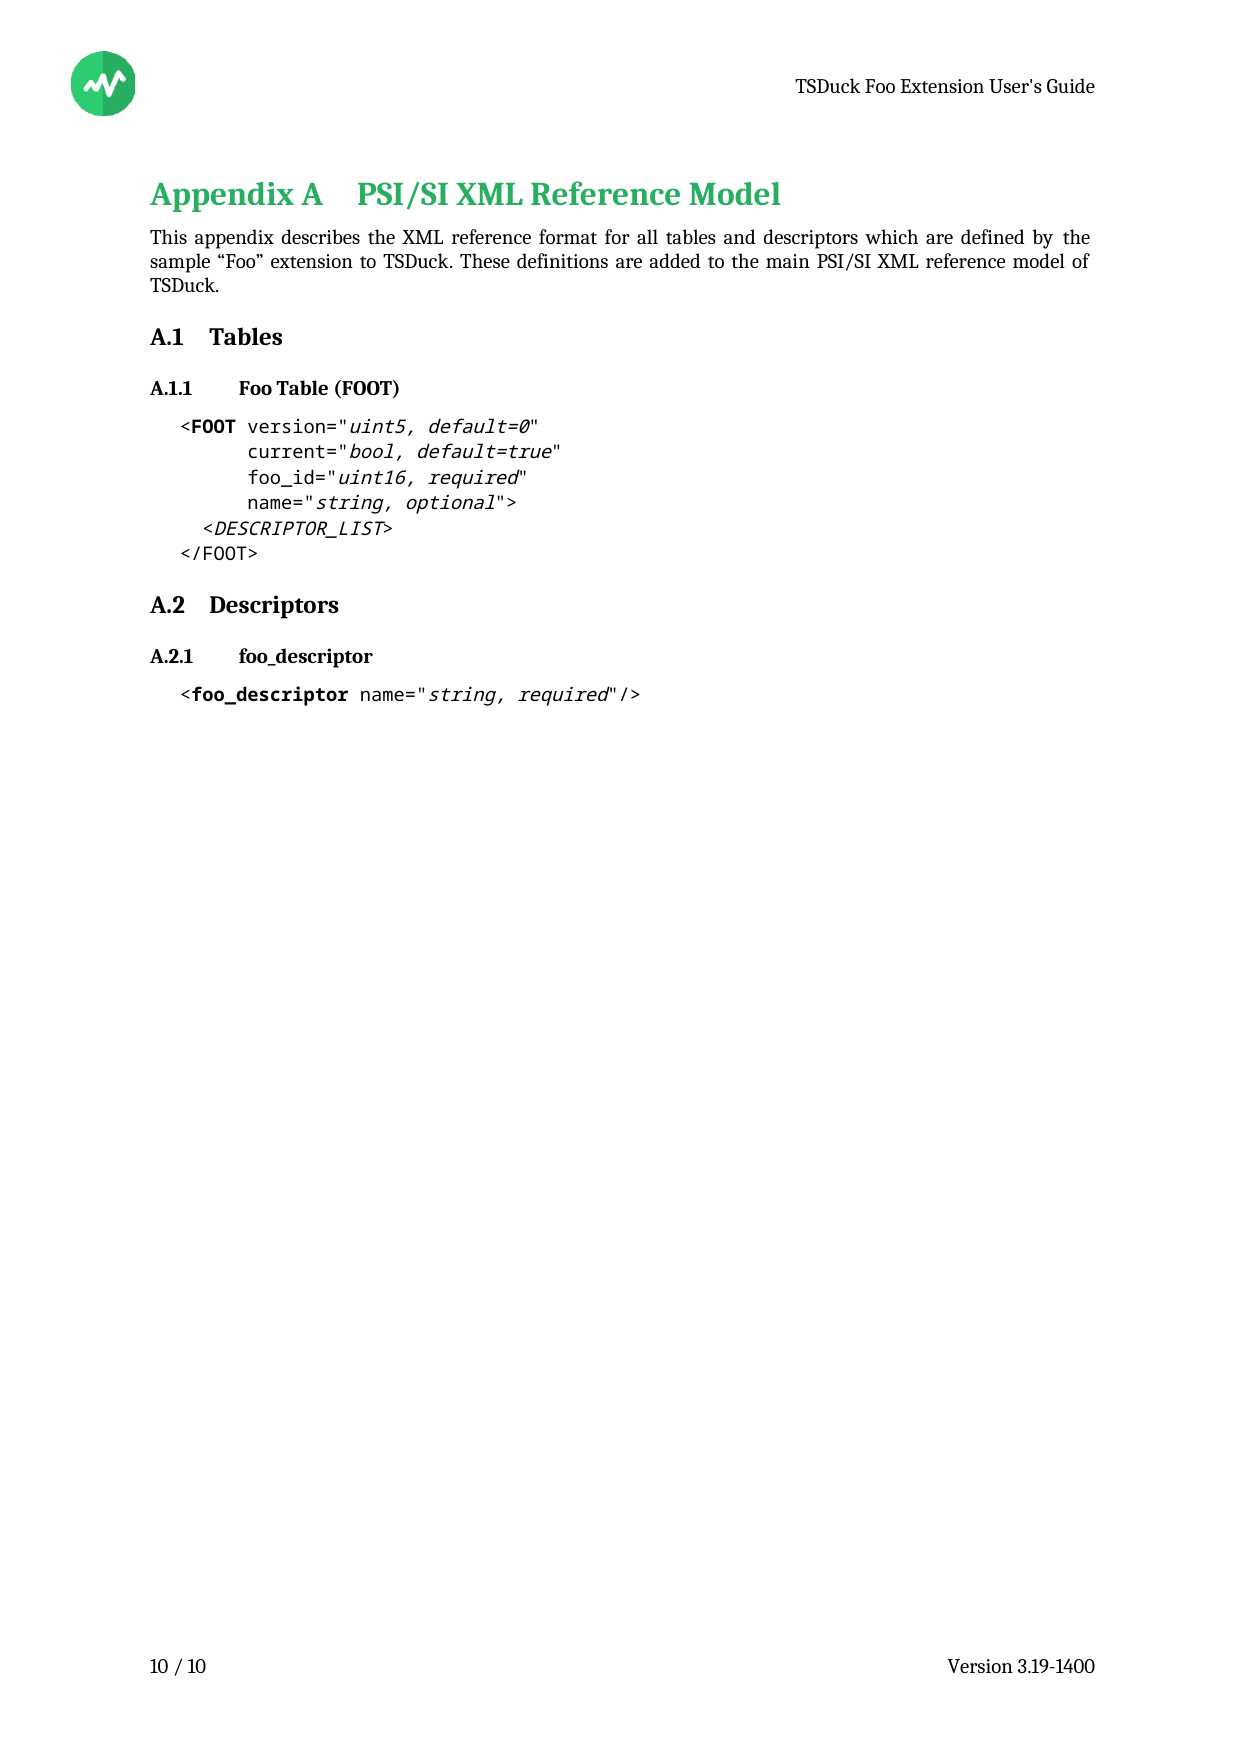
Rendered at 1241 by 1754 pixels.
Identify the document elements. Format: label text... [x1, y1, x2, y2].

text PSI/SI XML Reference Model [150, 175, 1090, 213]
text </FOOT> [179, 541, 1090, 566]
text foo_id="uint16, required" [179, 464, 1090, 489]
text <FOOT version="uint5, default=0" [179, 413, 1090, 438]
text foo_descriptor [150, 645, 1090, 669]
text Descriptors [150, 591, 1090, 620]
text Foo Table (FOOT) [150, 376, 1090, 400]
picture [70, 51, 136, 116]
text This appendix describes the XML reference format for all tables and descriptors which are defined by the sample “Foo” extension to TSDuck. These definitions are added to the main PSI/SI XML reference model of TSDuck. [150, 226, 1090, 298]
text Tables [150, 323, 1090, 351]
text <DESCRIPTOR_LIST> [179, 515, 1090, 541]
text name="string, optional"> [179, 489, 1090, 515]
text <foo_descriptor name="string, required"/> [179, 681, 1090, 707]
text current="bool, default=true" [179, 438, 1090, 464]
